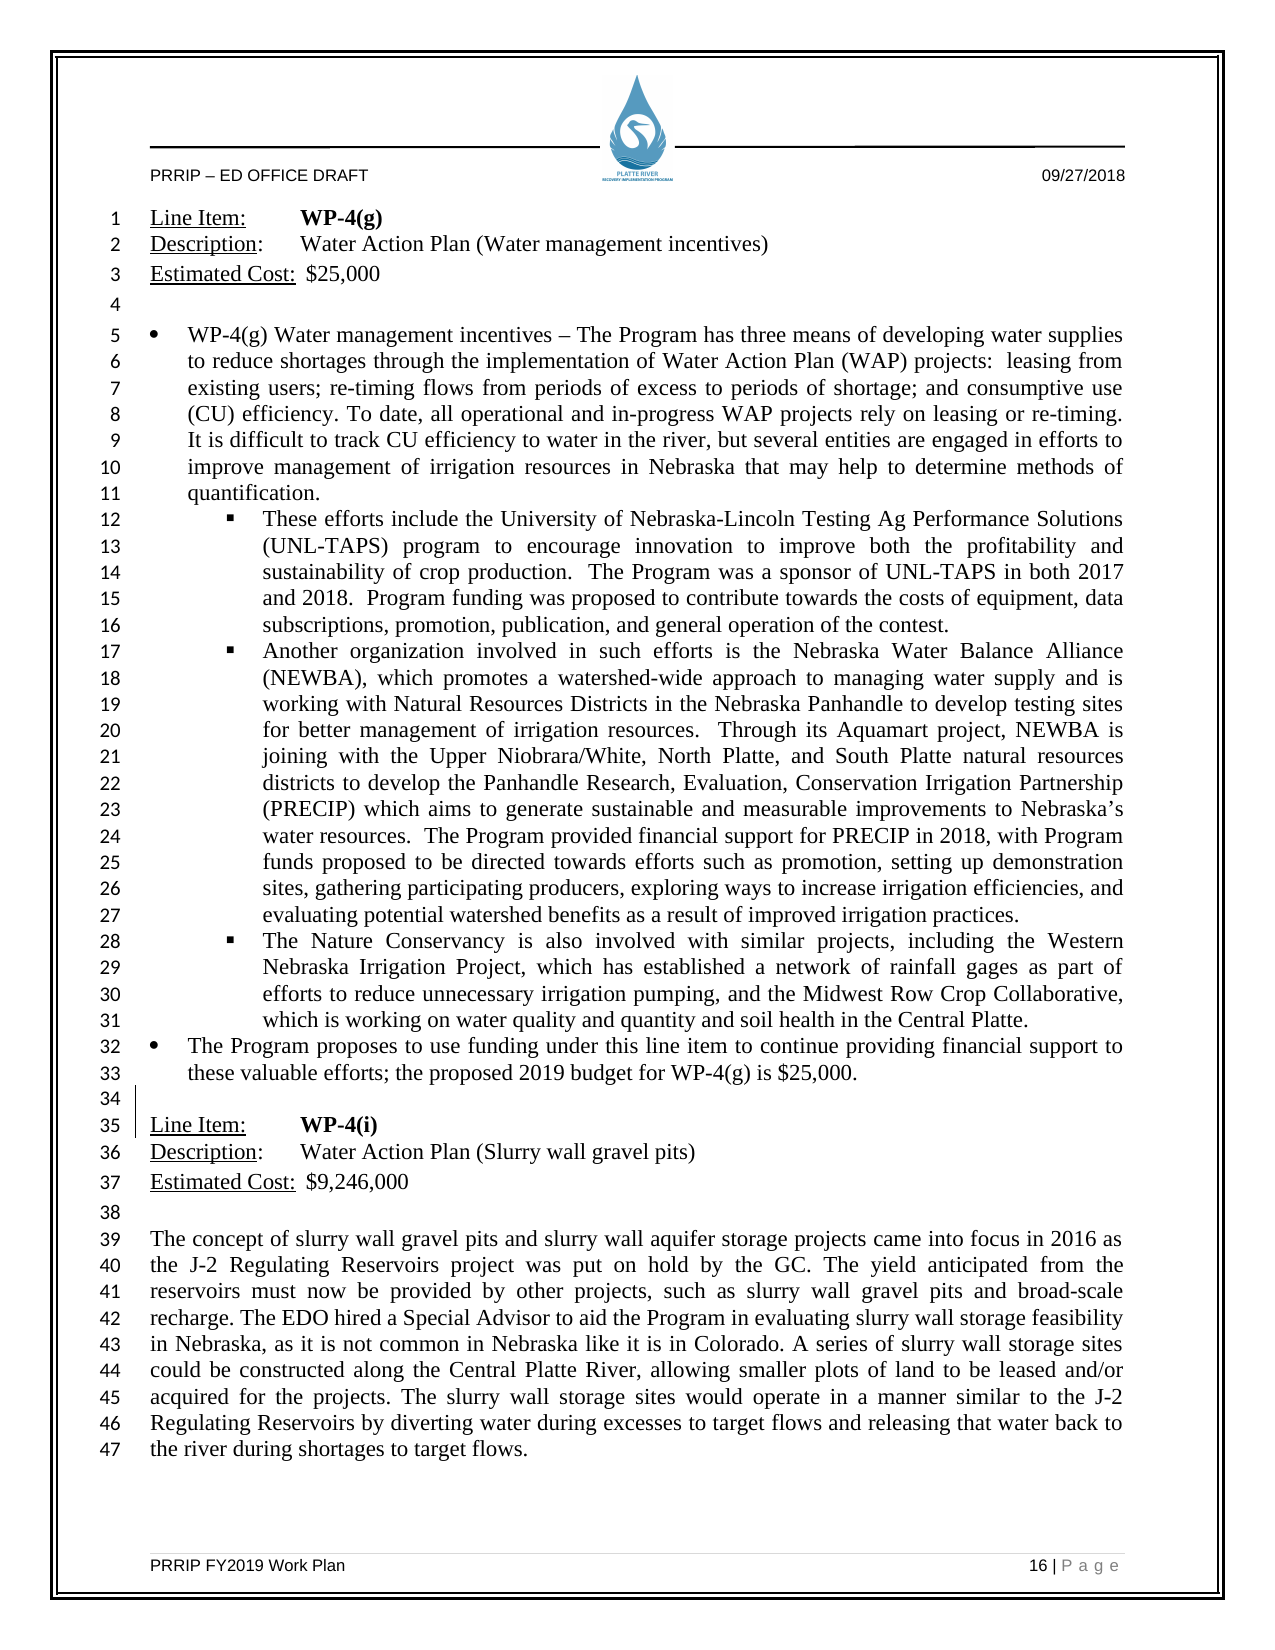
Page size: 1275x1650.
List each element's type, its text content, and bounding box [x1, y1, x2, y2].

text Estimated Cost: $25,000 [150, 261, 1125, 287]
text Description: Water Action Plan (Slurry wall gravel pits) [150, 1138, 1125, 1164]
text Description: Water Action Plan (Water management incentives) [150, 230, 1125, 257]
list These efforts include the University of Nebraska-Lincoln Testing Ag Performance Solutions (UNL-TAPS) program to encourage innovation to improve both the profitability and sustainability of crop production. The Program was a sponsor of UNL-TAPS in both 2017 and 2018. Program funding was proposed to contribute towards the costs of equipment, data subscriptions, promotion, publication, and general operation of the contest. [225, 505, 1125, 637]
text Line Item: WP-4(g) [150, 204, 1125, 230]
list The Nature Conservancy is also involved with similar projects, including the Western Nebraska Irrigation Project, which has established a network of rainfall gages as part of efforts to reduce unnecessary irrigation pumping, and the Midwest Row Crop Collaborative, which is working on water quality and quantity and soil health in the Central Platte. [225, 927, 1125, 1032]
list Another organization involved in such efforts is the Nebraska Water Balance Alliance (NEWBA), which promotes a watershed-wide approach to managing water supply and is working with Natural Resources Districts in the Nebraska Panhandle to develop testing sites for better management of irrigation resources. Through its Aquamart project, NEWBA is joining with the Upper Niobrara/White, North Platte, and South Platte natural resources districts to develop the Panhandle Research, Evaluation, Conservation Irrigation Partnership (PRECIP) which aims to generate sustainable and measurable improvements to Nebraska’s water resources. The Program provided financial support for PRECIP in 2018, with Program funds proposed to be directed towards efforts such as promotion, setting up demonstration sites, gathering participating producers, exploring ways to increase irrigation efficiencies, and evaluating potential watershed benefits as a result of improved irrigation practices. [225, 637, 1125, 927]
text Estimated Cost: $9,246,000 [150, 1168, 1125, 1194]
text Line Item: WP-4(i) [150, 1112, 1125, 1138]
text The concept of slurry wall gravel pits and slurry wall aquifer storage projects came into focus in 2016 as the J-2 Regulating Reservoirs project was put on hold by the GC. The yield anticipated from the reservoirs must now be provided by other projects, such as slurry wall gravel pits and broad-scale recharge. The EDO hired a Special Advisor to aid the Program in evaluating slurry wall storage feasibility in Nebraska, as it is not common in Nebraska like it is in Colorado. A series of slurry wall storage sites could be constructed along the Central Platte River, allowing smaller plots of land to be leased and/or acquired for the projects. The slurry wall storage sites would operate in a manner similar to the J-2 Regulating Reservoirs by diverting water during excesses to target flows and releasing that water back to the river during shortages to target flows. [150, 1225, 1125, 1462]
picture [602, 75, 673, 182]
list WP-4(g) Water management incentives – The Program has three means of developing water supplies to reduce shortages through the implementation of Water Action Plan (WAP) projects: leasing from existing users; re-timing flows from periods of excess to periods of shortage; and consumptive use (CU) efficiency. To date, all operational and in-progress WAP projects rely on leasing or re-timing. It is difficult to track CU efficiency to water in the river, but several entities are engaged in efforts to improve management of irrigation resources in Nebraska that may help to determine methods of quantification. [150, 321, 1125, 505]
list The Program proposes to use funding under this line item to continue providing financial support to these valuable efforts; the proposed 2019 budget for WP-4(g) is $25,000. [150, 1032, 1125, 1085]
